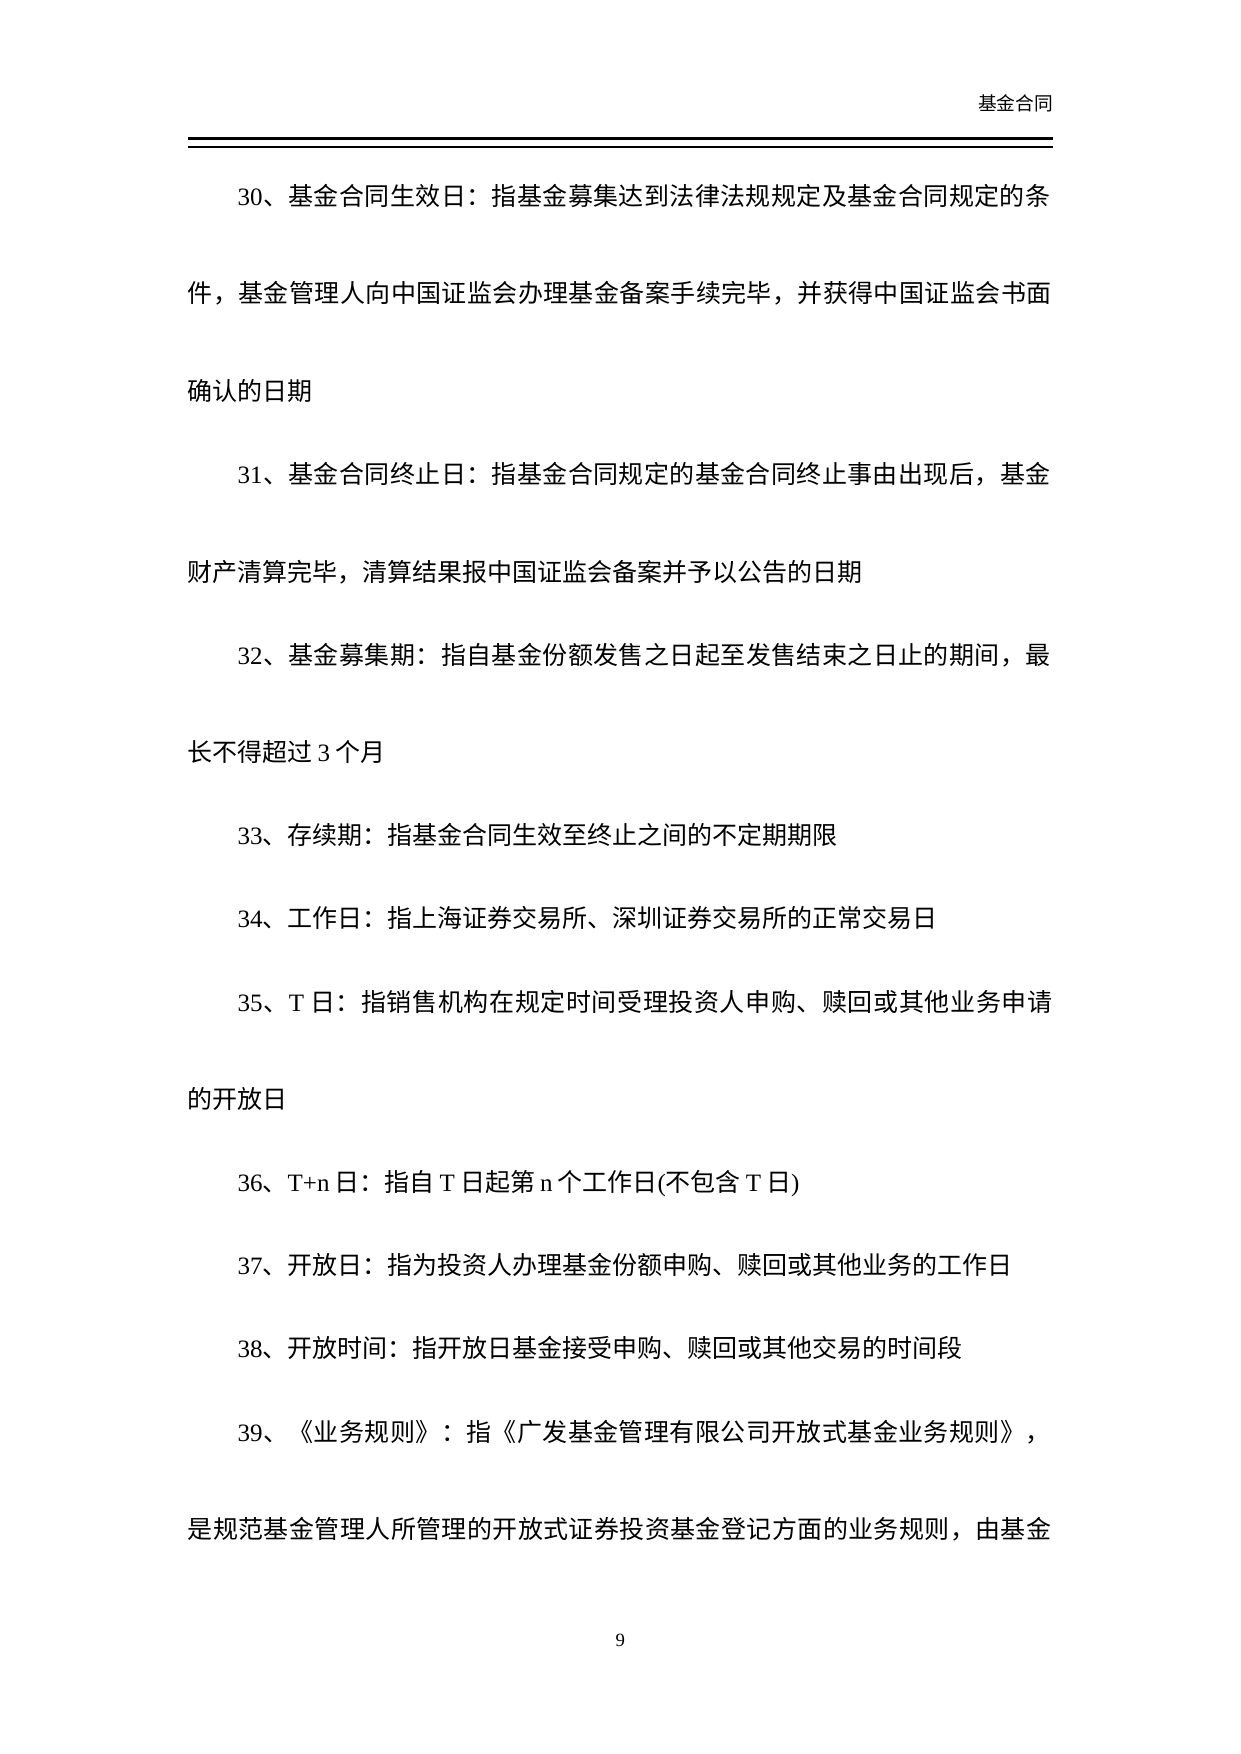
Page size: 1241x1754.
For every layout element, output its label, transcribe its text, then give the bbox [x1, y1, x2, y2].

text 37、开放日：指为投资人办理基金份额申购、赎回或其他业务的工作日 [187, 1231, 1053, 1296]
text 35、T日：指销售机构在规定时间受理投资人申购、赎回或其他业务申请的开放日 [187, 968, 1053, 1130]
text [187, 1398, 1053, 1560]
text 34、工作日：指上海证券交易所、深圳证券交易所的正常交易日 [187, 884, 1053, 949]
text 32、基金募集期：指自基金份额发售之日起至发售结束之日止的期间，最长不得超过3个月 [187, 621, 1053, 783]
text 38、开放时间：指开放日基金接受申购、赎回或其他交易的时间段 [187, 1314, 1053, 1379]
text 31、基金合同终止日：指基金合同规定的基金合同终止事由出现后，基金财产清算完毕，清算结果报中国证监会备案并予以公告的日期 [187, 440, 1053, 603]
text 30、基金合同生效日：指基金募集达到法律法规规定及基金合同规定的条件，基金管理人向中国证监会办理基金备案手续完毕，并获得中国证监会书面确认的日期 [187, 162, 1053, 422]
text 36、T+n日：指自T日起第n个工作日(不包含T日) [187, 1148, 1053, 1213]
text 33、存续期：指基金合同生效至终止之间的不定期期限 [187, 801, 1053, 866]
